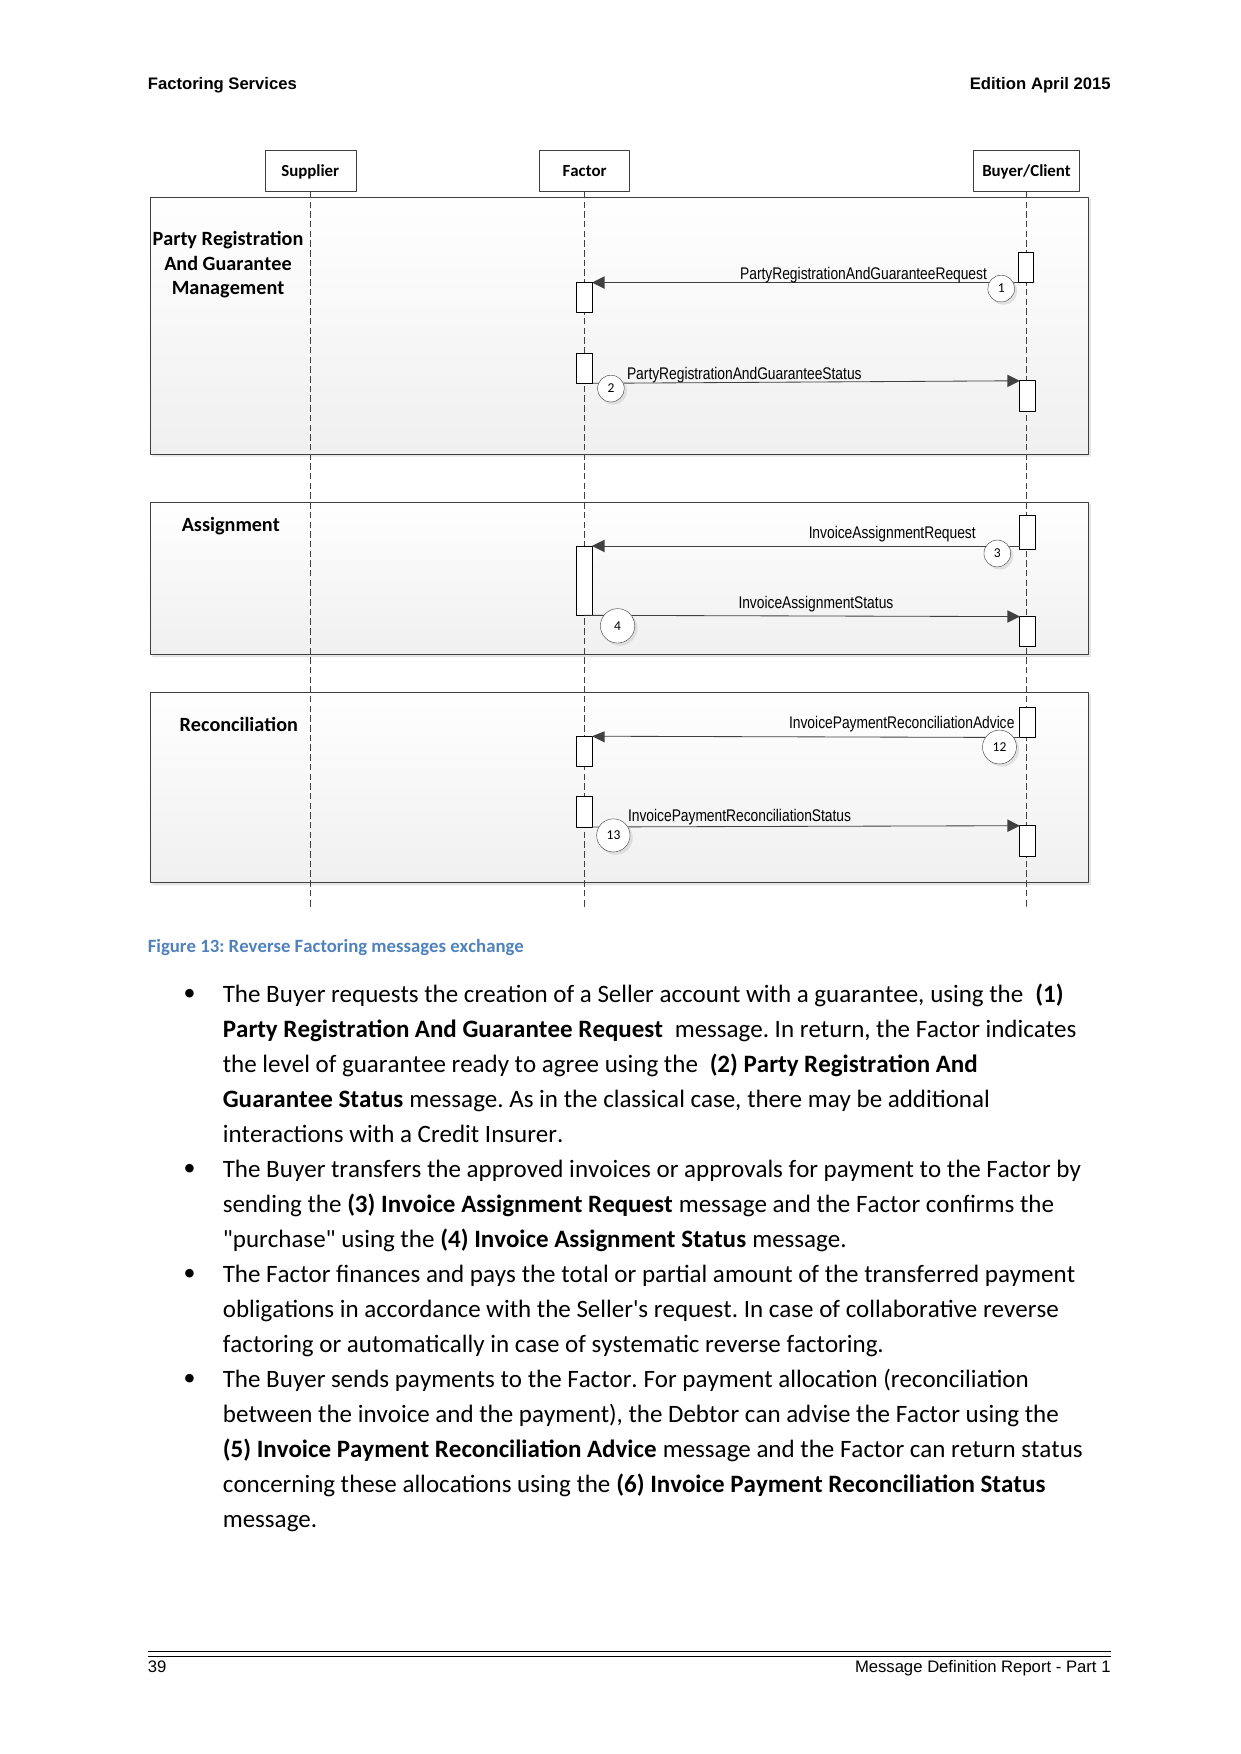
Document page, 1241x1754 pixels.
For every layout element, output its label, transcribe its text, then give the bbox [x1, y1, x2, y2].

text Figure 13: Reverse Factoring messages exchange [148, 934, 1092, 957]
list The Factor finances and pays the total or partial amount of the transferred payment obligations in accordance with the Seller's request. In case of collaborative reverse factoring or automatically in case of systematic reverse factoring. [185, 1258, 1092, 1359]
list The Buyer transfers the approved invoices or approvals for payment to the Factor by sending the (3) Invoice Assignment Request message and the Factor confirms the "purchase" using the (4) Invoice Assignment Status message. [185, 1153, 1092, 1254]
list The Buyer requests the creation of a Seller account with a guarantee, using the (1) Party Registration And Guarantee Request message. In return, the Factor indicates the level of guarantee ready to agree using the (2) Party Registration And Guarantee Status message. As in the classical case, there may be additional interactions with a Credit Insurer. [185, 978, 1092, 1149]
list The Buyer sends payments to the Factor. For payment allocation (reconciliation between the invoice and the payment), the Debtor can advise the Factor using the (5) Invoice Payment Reconciliation Advice message and the Factor can return status concerning these allocations using the (6) Invoice Payment Reconciliation Status message. [185, 1363, 1092, 1534]
